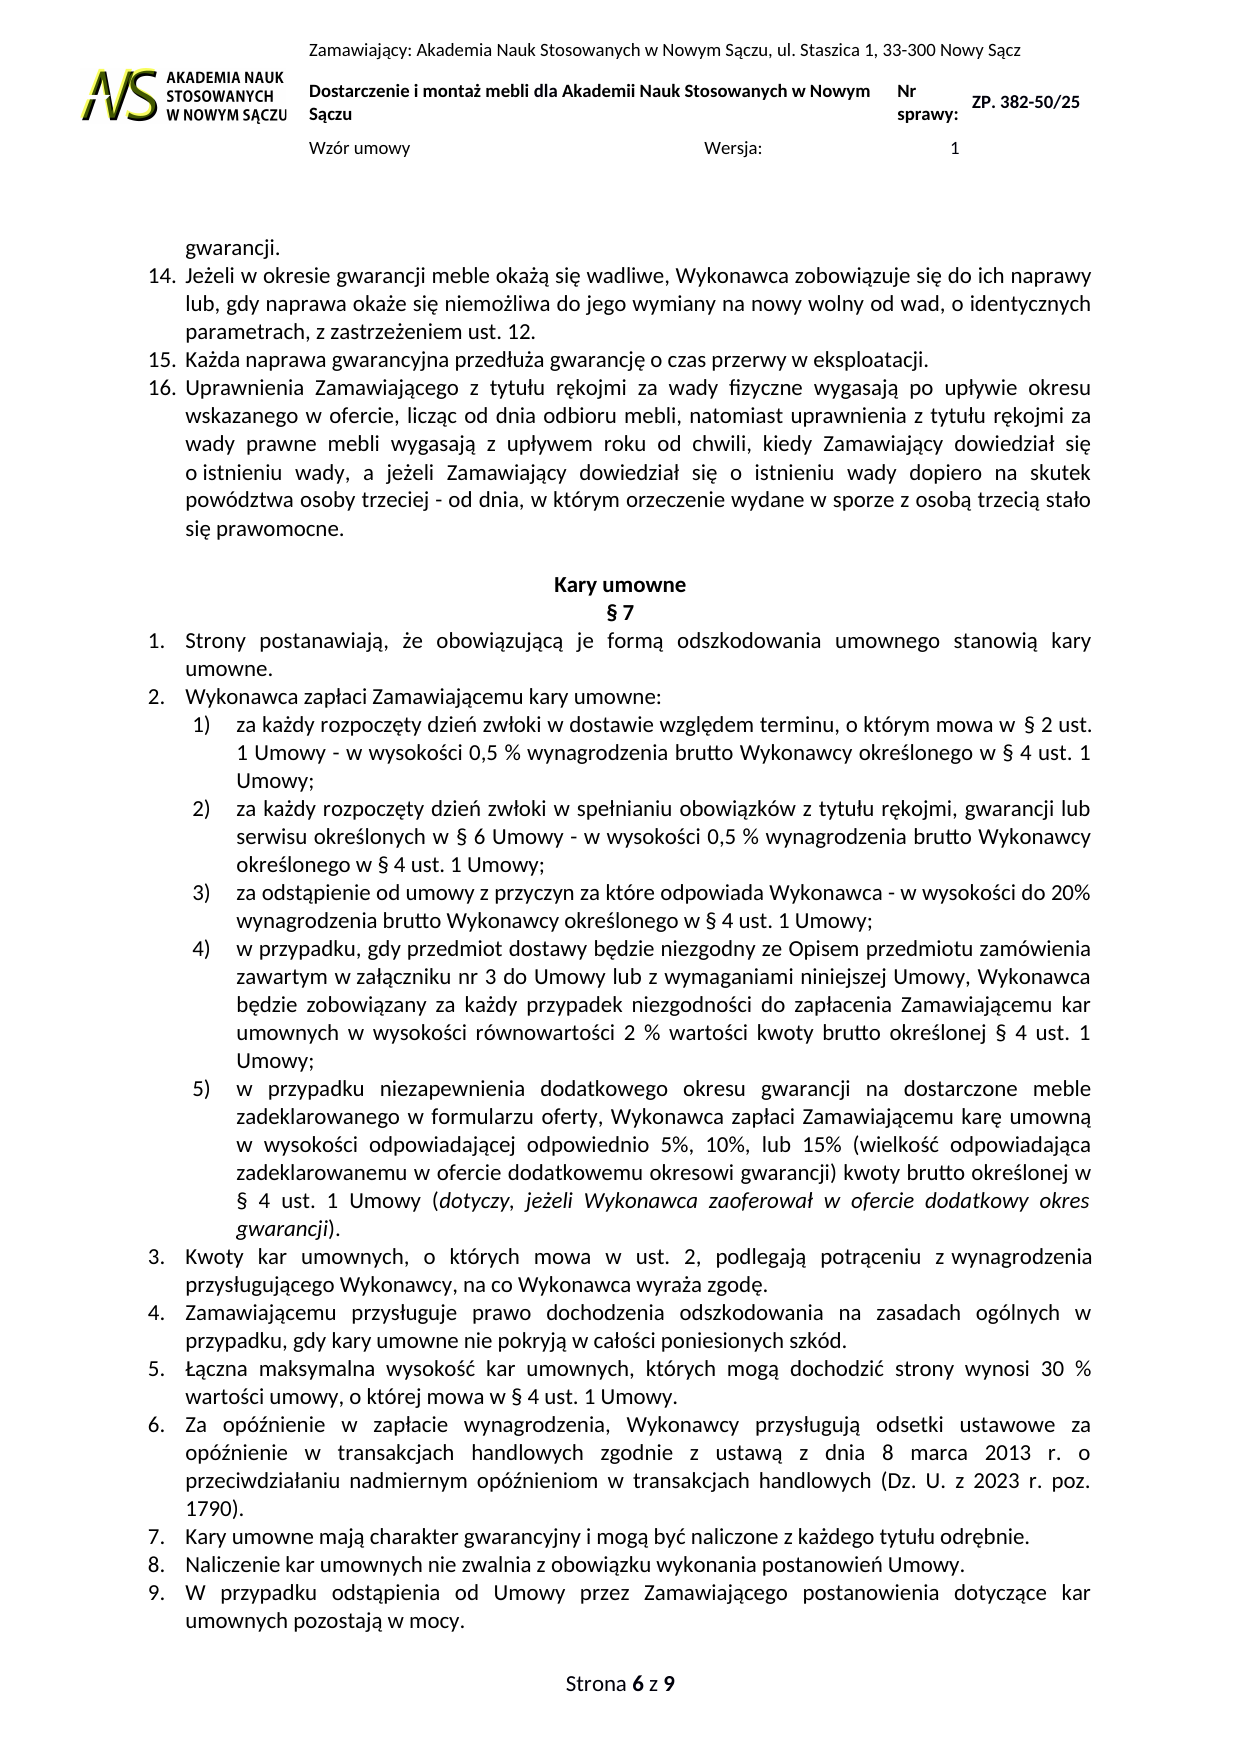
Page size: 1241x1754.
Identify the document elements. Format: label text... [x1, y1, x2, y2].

text Kary umowne [148, 570, 1093, 598]
list Kwoty kar umownych, o których mowa w ust. 2, podlegają potrąceniu z wynagrodzenia przysługującego Wykonawcy, na co Wykonawca wyraża zgodę. [148, 1242, 1093, 1298]
list Naliczenie kar umownych nie zwalnia z obowiązku wykonania postanowień Umowy. [148, 1550, 1093, 1578]
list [148, 233, 1093, 261]
list za każdy rozpoczęty dzień zwłoki w spełnianiu obowiązków z tytułu rękojmi, gwarancji lub serwisu określonych w § 6 Umowy - w wysokości 0,5 % wynagrodzenia brutto Wykonawcy określonego w § 4 ust. 1 Umowy; [192, 794, 1093, 878]
list za każdy rozpoczęty dzień zwłoki w dostawie względem terminu, o którym mowa w § 2 ust. 1 Umowy - w wysokości 0,5 % wynagrodzenia brutto Wykonawcy określonego w § 4 ust. 1 Umowy; [192, 710, 1093, 794]
list Za opóźnienie w zapłacie wynagrodzenia, Wykonawcy przysługują odsetki ustawowe za opóźnienie w transakcjach handlowych zgodnie z ustawą z dnia 8 marca 2013 r. o przeciwdziałaniu nadmiernym opóźnieniom w transakcjach handlowych (Dz. U. z 2023 r. poz. 1790). [148, 1410, 1093, 1522]
list Łączna maksymalna wysokość kar umownych, których mogą dochodzić strony wynosi 30 % wartości umowy, o której mowa w § 4 ust. 1 Umowy. [148, 1354, 1093, 1410]
text § 7 [148, 598, 1093, 626]
list w przypadku, gdy przedmiot dostawy będzie niezgodny ze Opisem przedmiotu zamówienia zawartym w załączniku nr 3 do Umowy lub z wymaganiami niniejszej Umowy, Wykonawca będzie zobowiązany za każdy przypadek niezgodności do zapłacenia Zamawiającemu kar umownych w wysokości równowartości 2 % wartości kwoty brutto określonej § 4 ust. 1 Umowy; [192, 934, 1093, 1074]
picture [80, 68, 287, 124]
list za odstąpienie od umowy z przyczyn za które odpowiada Wykonawca - w wysokości do 20% wynagrodzenia brutto Wykonawcy określonego w § 4 ust. 1 Umowy; [192, 878, 1093, 934]
list Uprawnienia Zamawiającego z tytułu rękojmi za wady fizyczne wygasają po upływie okresu wskazanego w ofercie, licząc od dnia odbioru mebli, natomiast uprawnienia z tytułu rękojmi za wady prawne mebli wygasają z upływem roku od chwili, kiedy Zamawiający dowiedział się o istnieniu wady, a jeżeli Zamawiający dowiedział się o istnieniu wady dopiero na skutek powództwa osoby trzeciej - od dnia, w którym orzeczenie wydane w sporze z osobą trzecią stało się prawomocne. [148, 373, 1093, 542]
list w przypadku niezapewnienia dodatkowego okresu gwarancji na dostarczone meble zadeklarowanego w formularzu oferty, Wykonawca zapłaci Zamawiającemu karę umowną w wysokości odpowiadającej odpowiednio 5%, 10%, lub 15% (wielkość odpowiadająca zadeklarowanemu w ofercie dodatkowemu okresowi gwarancji) kwoty brutto określonej w § 4 ust. 1 Umowy (dotyczy, jeżeli Wykonawca zaoferował w ofercie dodatkowy okres gwarancji). [192, 1074, 1093, 1242]
list Strony postanawiają, że obowiązującą je formą odszkodowania umownego stanowią kary umowne. [148, 626, 1093, 682]
list Zamawiającemu przysługuje prawo dochodzenia odszkodowania na zasadach ogólnych w przypadku, gdy kary umowne nie pokryją w całości poniesionych szkód. [148, 1298, 1093, 1354]
list Kary umowne mają charakter gwarancyjny i mogą być naliczone z każdego tytułu odrębnie. [148, 1522, 1093, 1550]
list Każda naprawa gwarancyjna przedłuża gwarancję o czas przerwy w eksploatacji. [148, 346, 1093, 373]
list W przypadku odstąpienia od Umowy przez Zamawiającego postanowienia dotyczące kar umownych pozostają w mocy. [148, 1578, 1093, 1634]
list Jeżeli w okresie gwarancji meble okażą się wadliwe, Wykonawca zobowiązuje się do ich naprawy lub, gdy naprawa okaże się niemożliwa do jego wymiany na nowy wolny od wad, o identycznych parametrach, z zastrzeżeniem ust. 12. [148, 261, 1093, 346]
list Wykonawca zapłaci Zamawiającemu kary umowne: [148, 682, 1093, 710]
